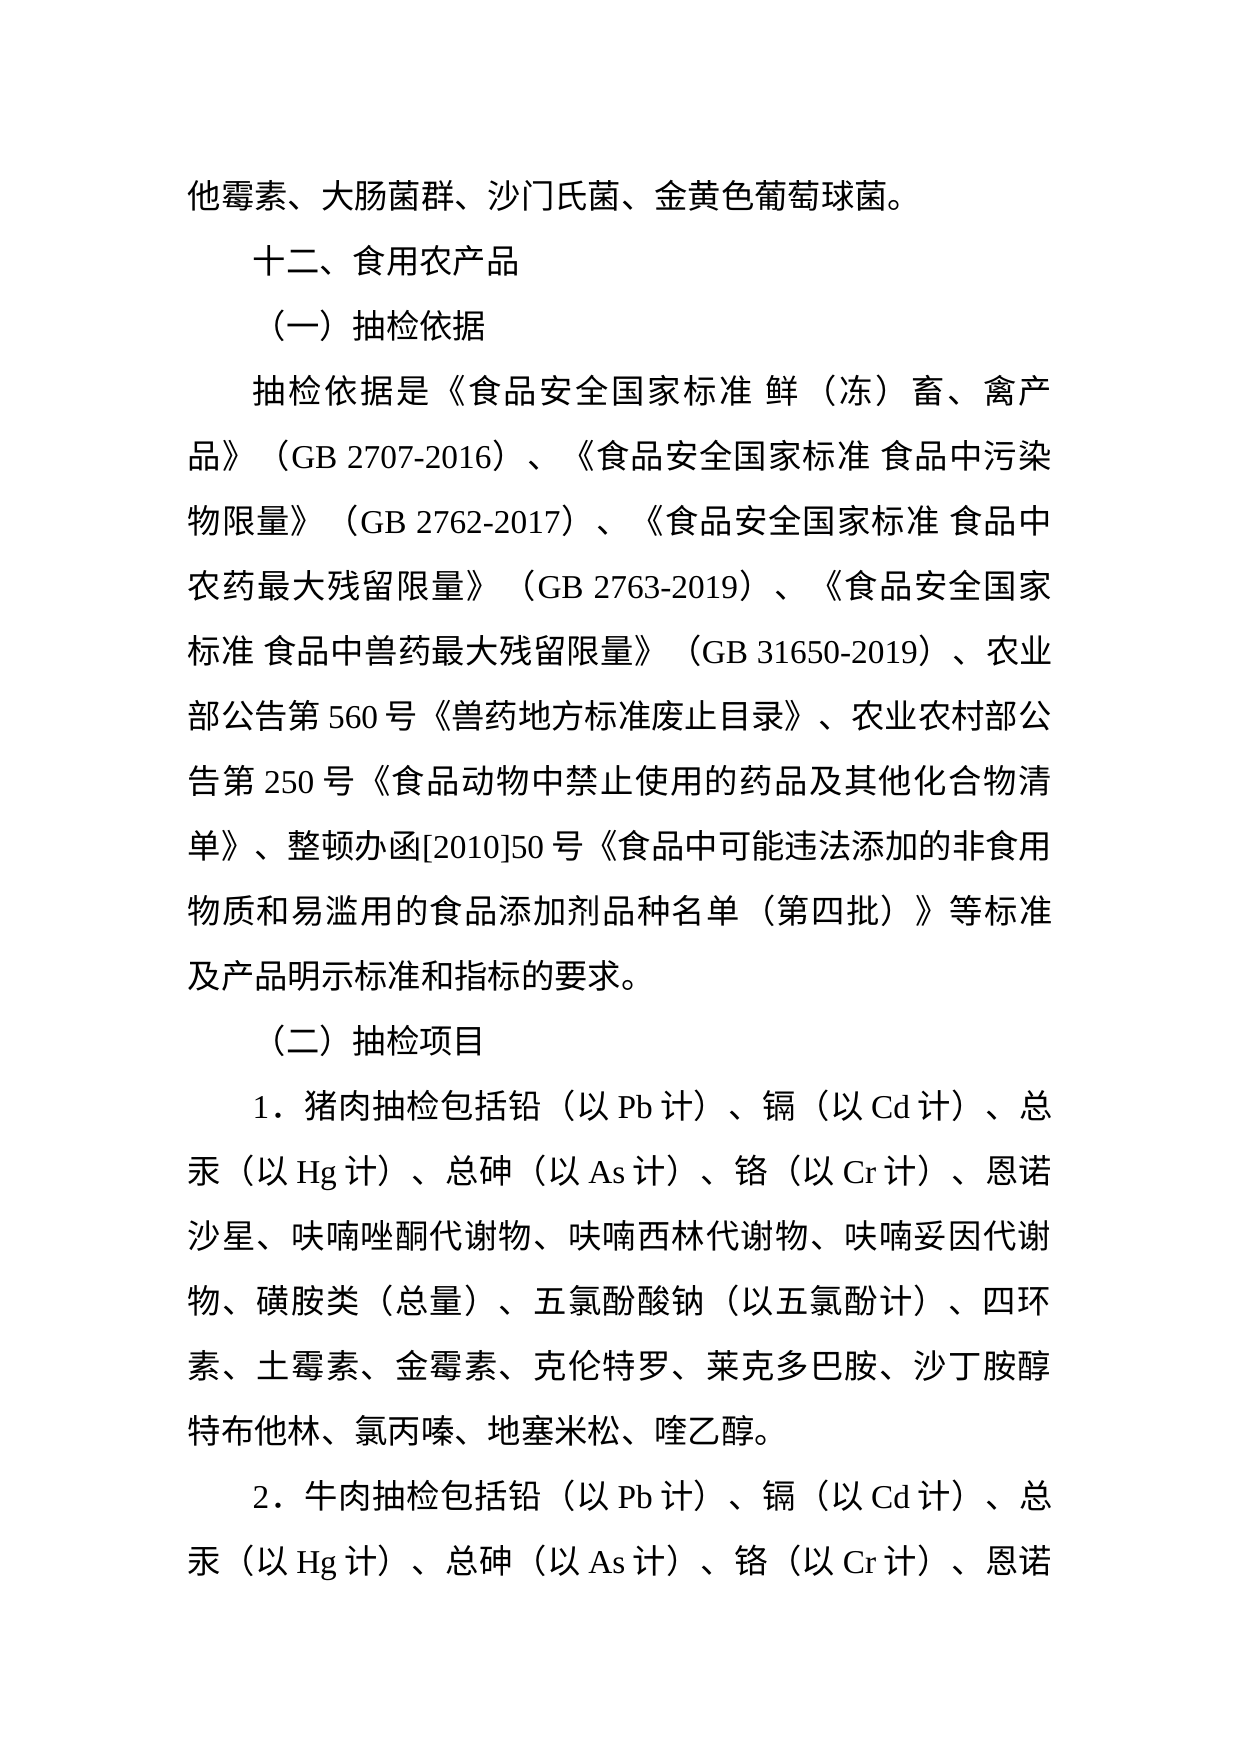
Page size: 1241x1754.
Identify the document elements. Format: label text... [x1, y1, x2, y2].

text 十二、食用农产品 [187, 227, 1053, 292]
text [187, 1462, 1053, 1592]
list （二）抽检项目 [187, 1007, 1053, 1072]
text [187, 162, 1053, 227]
list （一）抽检依据 [187, 292, 1053, 357]
list 抽检依据是《食品安全国家标准 鲜（冻）畜、禽产品》（GB 2707-2016）、《食品安全国家标准 食品中污染物限量》（GB 2762-2017）、《食品安全国家标准 食品中农药最大残留限量》（GB 2763-2019）、《食品安全国家标准 食品中兽药最大残留限量》（GB 31650-2019）、农业部公告第560号《兽药地方标准废止目录》、农业农村部公告第250号《食品动物中禁止使用的药品及其他化合物清单》、整顿办函[2010]50号《食品中可能违法添加的非食用物质和易滥用的食品添加剂品种名单（第四批）》等标准及产品明示标准和指标的要求。 [187, 357, 1053, 1007]
text 1．猪肉抽检包括铅（以Pb计）、镉（以Cd计）、总汞（以Hg计）、总砷（以As计）、铬（以Cr计）、恩诺沙星、呋喃唑酮代谢物、呋喃西林代谢物、呋喃妥因代谢物、磺胺类（总量）、五氯酚酸钠（以五氯酚计）、四环素、土霉素、金霉素、克伦特罗、莱克多巴胺、沙丁胺醇、特布他林、氯丙嗪、地塞米松、喹乙醇。 [187, 1072, 1053, 1462]
